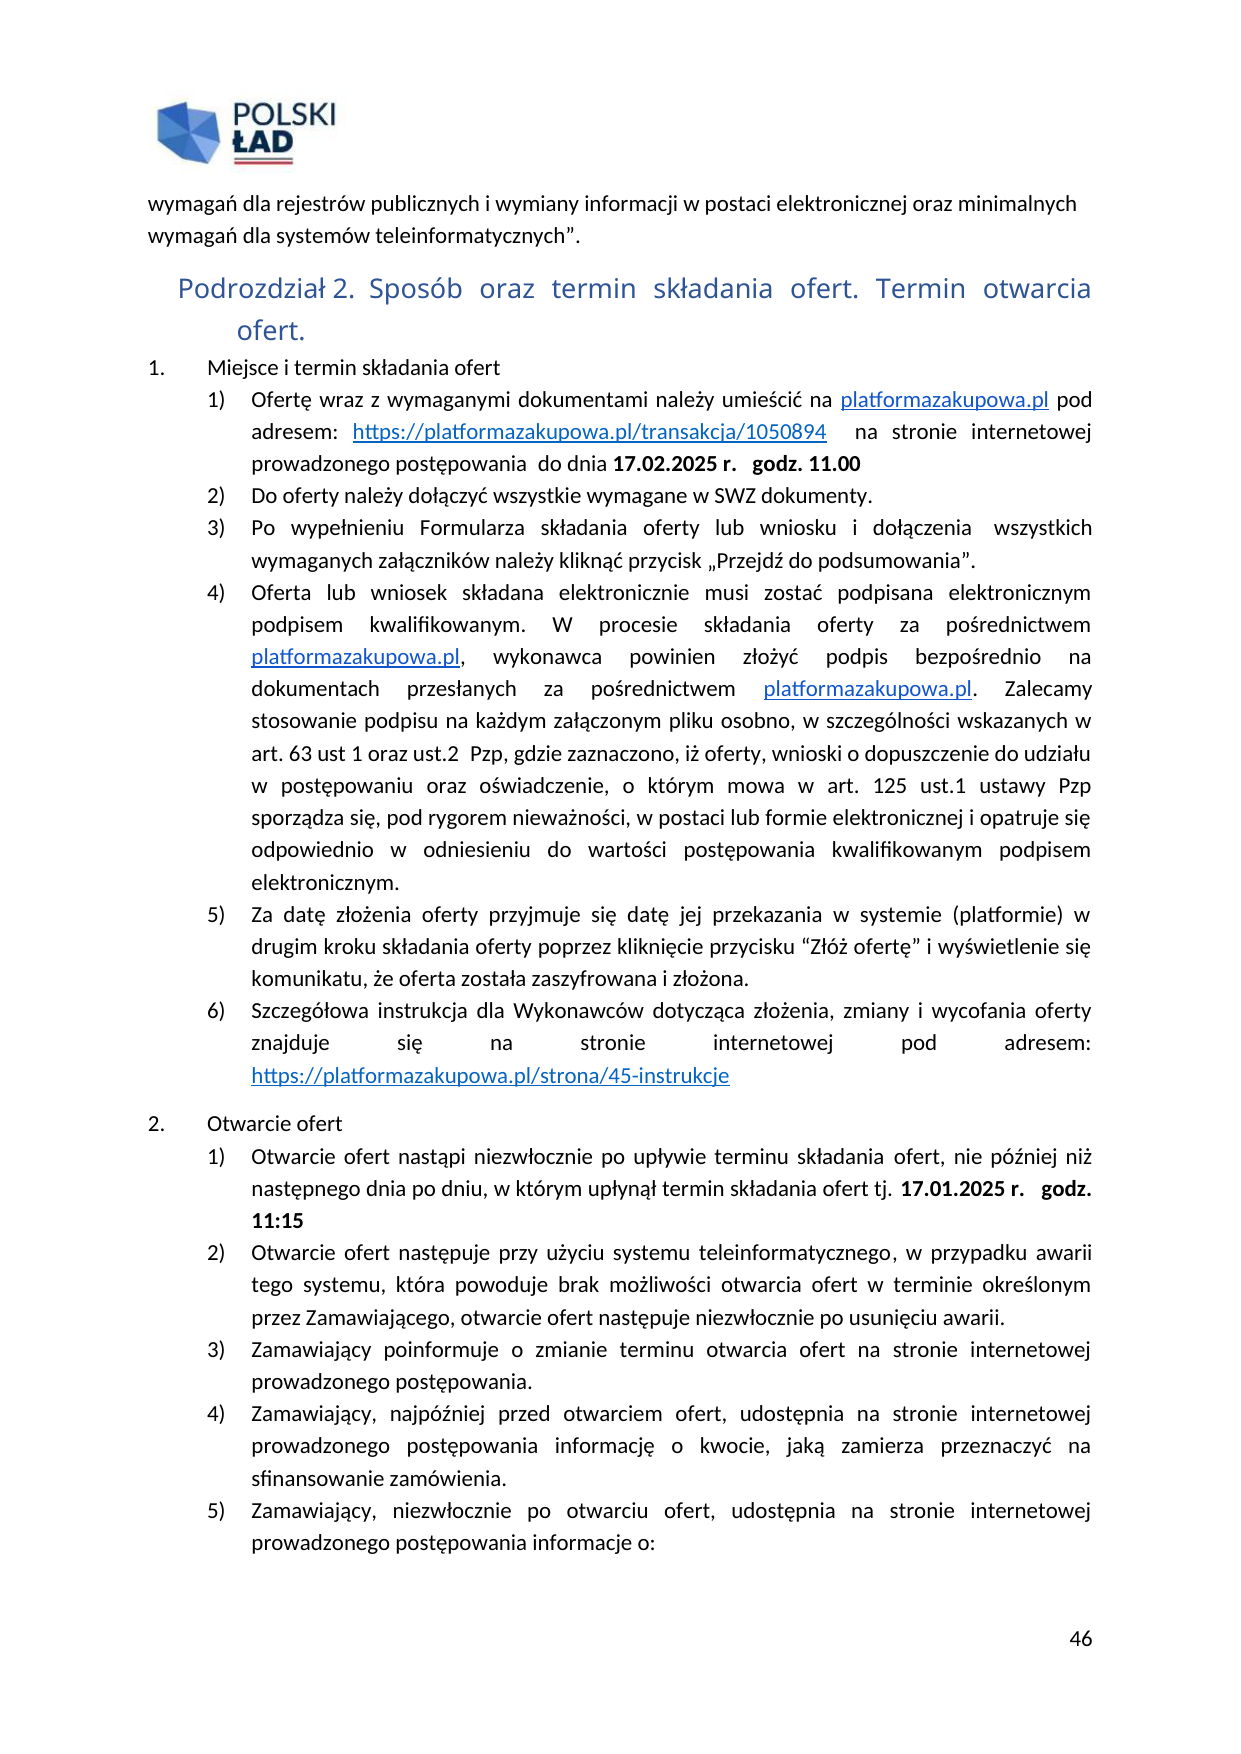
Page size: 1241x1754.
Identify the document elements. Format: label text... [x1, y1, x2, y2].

list Zamawiający, niezwłocznie po otwarciu ofert, udostępnia na stronie internetowej prowadzonego postępowania informacje o: [207, 1496, 1092, 1556]
list Szczegółowa instrukcja dla Wykonawców dotycząca złożenia, zmiany i wycofania oferty znajduje się na stronie internetowej pod adresem: https://platformazakupowa.pl/strona/45-instrukcje [207, 996, 1092, 1089]
list Otwarcie ofert [148, 1109, 1092, 1138]
subtitle Sposób oraz termin składania ofert. Termin otwarcia ofert. [177, 269, 1092, 348]
list Po wypełnieniu Formularza składania oferty lub wniosku i dołączenia wszystkich wymaganych załączników należy kliknąć przycisk „Przejdź do podsumowania”. [207, 513, 1092, 574]
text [148, 189, 1092, 249]
list Zamawiający, najpóźniej przed otwarciem ofert, udostępnia na stronie internetowej prowadzonego postępowania informację o kwocie, jaką zamierza przeznaczyć na sfinansowanie zamówienia. [207, 1399, 1092, 1492]
list Otwarcie ofert nastąpi niezwłocznie po upływie terminu składania ofert, nie później niż następnego dnia po dniu, w którym upłynął termin składania ofert tj. 17.01.2025 r. godz. 11:15 [207, 1142, 1092, 1234]
list Za datę złożenia oferty przyjmuje się datę jej przekazania w systemie (platformie) w drugim kroku składania oferty poprzez kliknięcie przycisku “Złóż ofertę” i wyświetlenie się komunikatu, że oferta została zaszyfrowana i złożona. [207, 900, 1092, 992]
list Miejsce i termin składania ofert [148, 353, 1092, 381]
list Ofertę wraz z wymaganymi dokumentami należy umieścić na platformazakupowa.pl pod adresem: https://platformazakupowa.pl/transakcja/1050894 na stronie internetowej prowadzonego postępowania do dnia 17.02.2025 r. godz. 11.00 [207, 385, 1092, 477]
list Zamawiający poinformuje o zmianie terminu otwarcia ofert na stronie internetowej prowadzonego postępowania. [207, 1335, 1092, 1395]
list Otwarcie ofert następuje przy użyciu systemu teleinformatycznego, w przypadku awarii tego systemu, która powoduje brak możliwości otwarcia ofert w terminie określonym przez Zamawiającego, otwarcie ofert następuje niezwłocznie po usunięciu awarii. [207, 1238, 1092, 1331]
list Do oferty należy dołączyć wszystkie wymagane w SWZ dokumenty. [207, 481, 1092, 509]
list Oferta lub wniosek składana elektronicznie musi zostać podpisana elektronicznym podpisem kwalifikowanym. W procesie składania oferty za pośrednictwem platformazakupowa.pl, wykonawca powinien złożyć podpis bezpośrednio na dokumentach przesłanych za pośrednictwem platformazakupowa.pl. Zalecamy stosowanie podpisu na każdym załączonym pliku osobno, w szczególności wskazanych w art. 63 ust 1 oraz ust.2 Pzp, gdzie zaznaczono, iż oferty, wnioski o dopuszczenie do udziału w postępowaniu oraz oświadczenie, o którym mowa w art. 125 ust.1 ustawy Pzp sporządza się, pod rygorem nieważności, w postaci lub formie elektronicznej i opatruje się odpowiednio w odniesieniu do wartości postępowania kwalifikowanym podpisem elektronicznym. [207, 578, 1092, 896]
